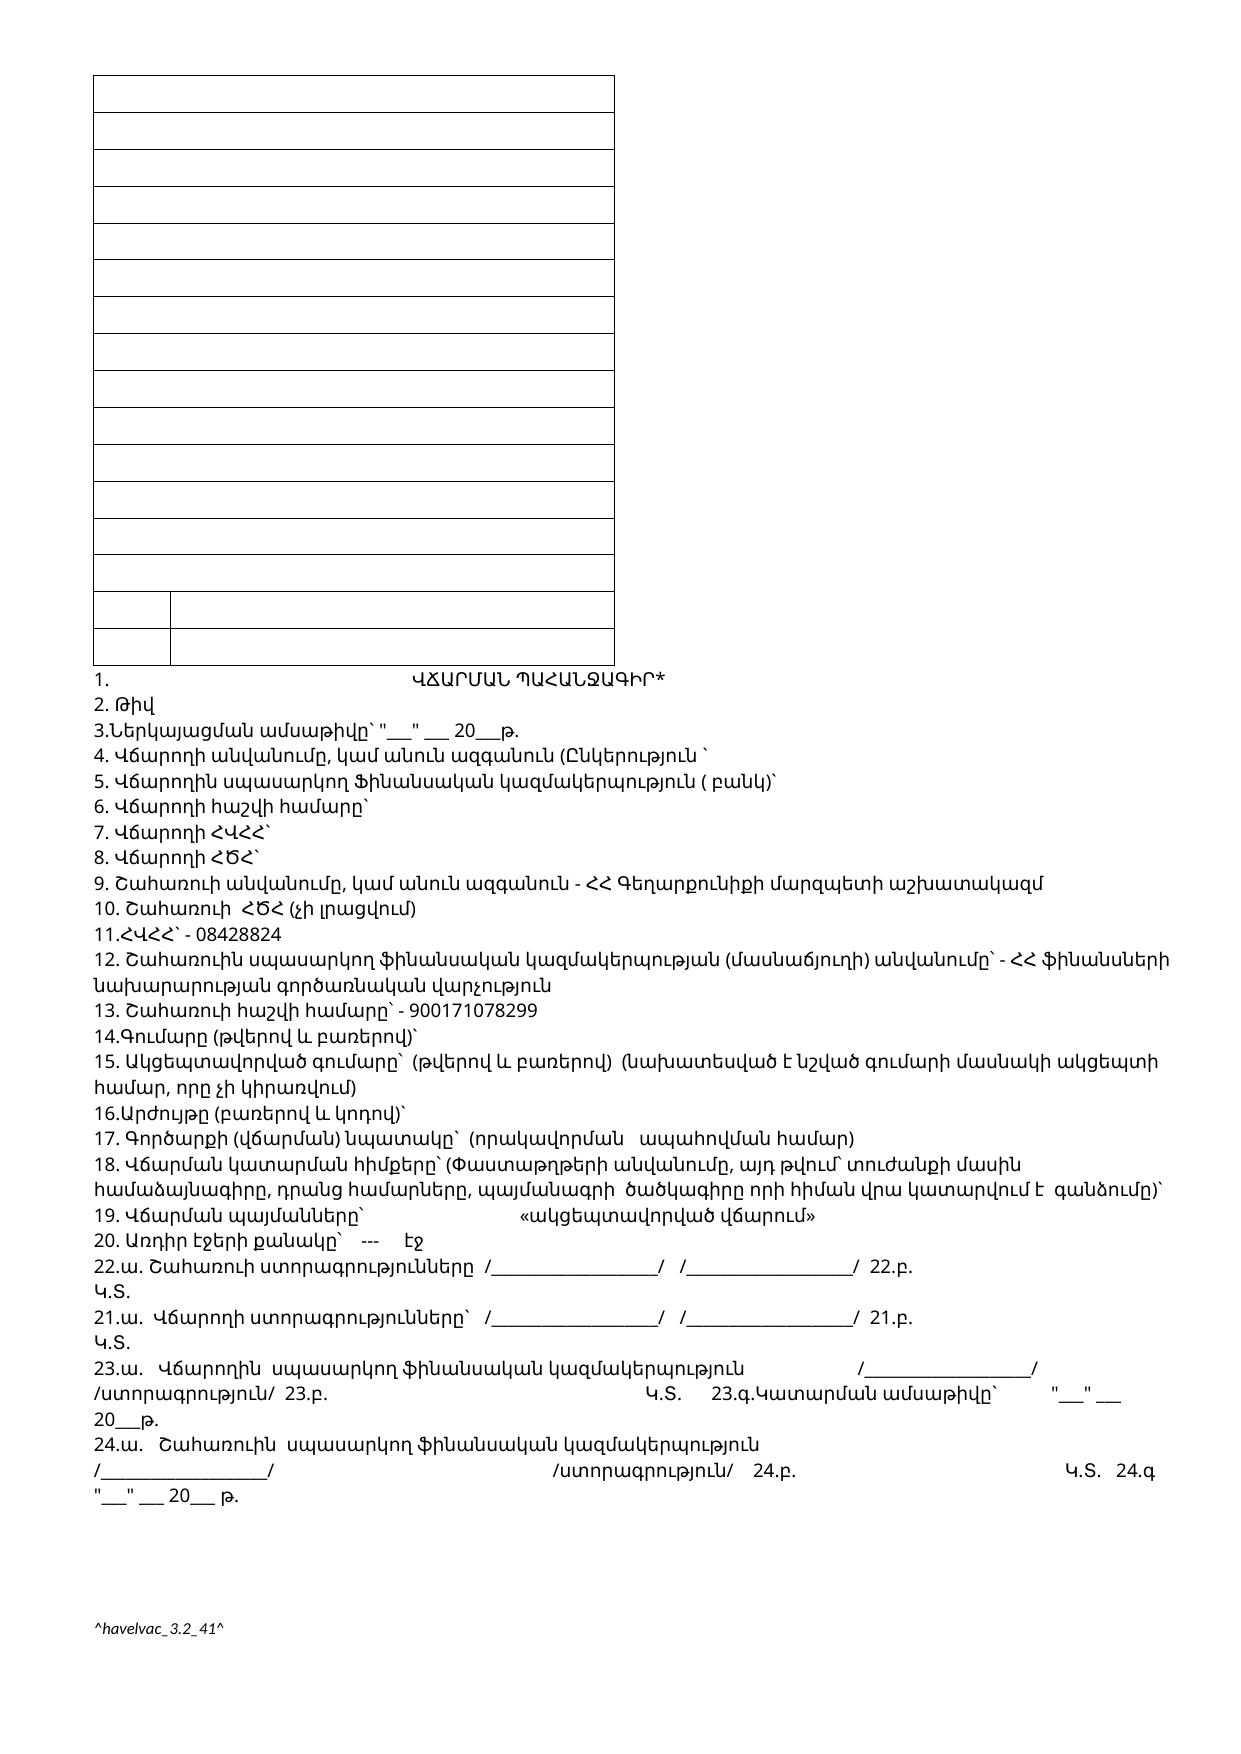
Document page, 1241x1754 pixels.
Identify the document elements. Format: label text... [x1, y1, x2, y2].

text ^havelvac_3.2_41^ [94, 1618, 1171, 1638]
